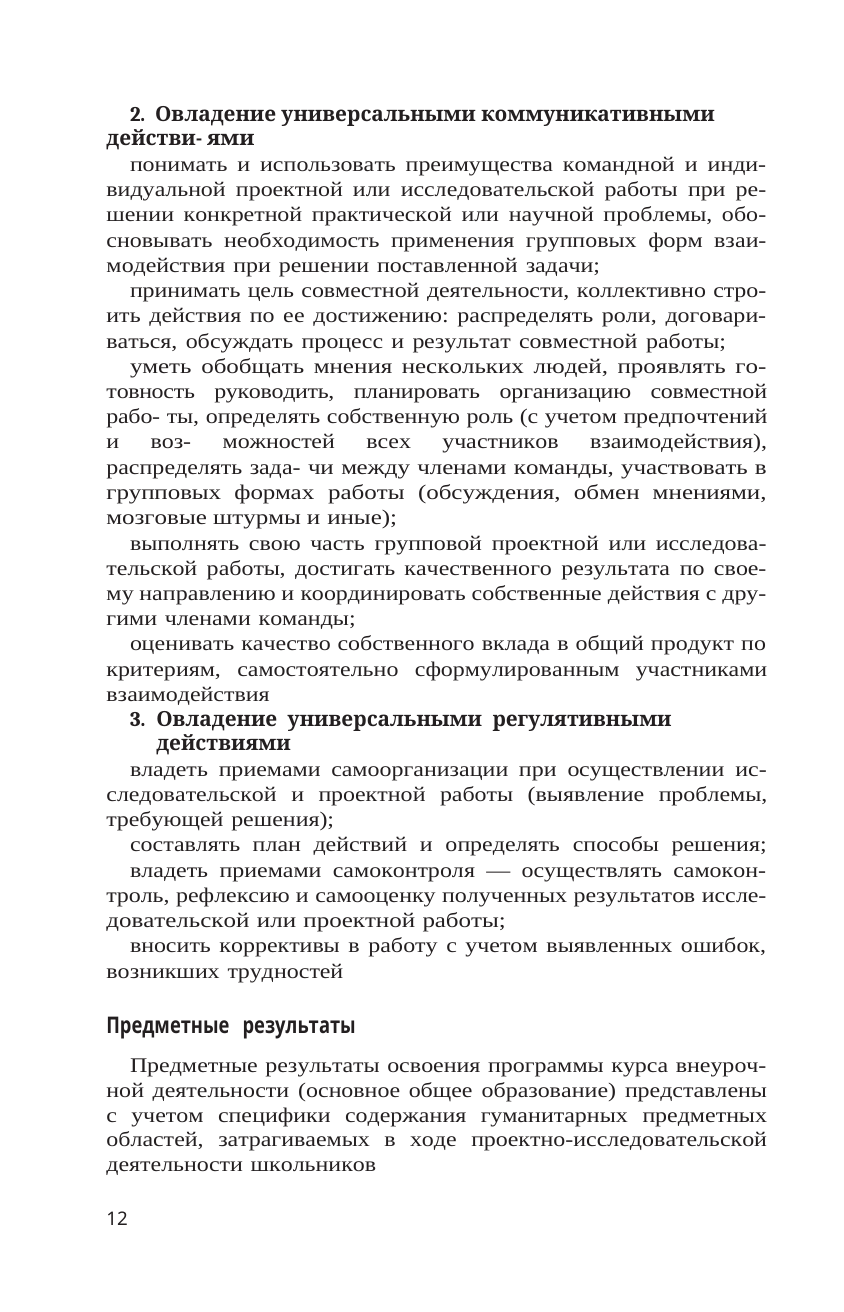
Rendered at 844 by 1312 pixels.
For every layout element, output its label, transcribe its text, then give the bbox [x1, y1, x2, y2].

text вносить коррективы в работу с учетом выявленных ошибок, возникших трудностей [106, 933, 767, 983]
text выполнять свою часть групповой проектной или исследова- тельской работы, достигать качественного результата по свое- му направлению и координировать собственные действия с дру- гими членами команды; [106, 530, 767, 630]
subtitle Предметные результаты [106, 1009, 779, 1041]
text владеть приемами самоорганизации при осуществлении ис- следовательской и проектной работы (выявление проблемы, требующей решения); [106, 757, 767, 831]
text уметь обобщать мнения нескольких людей, проявлять го- товность руководить, планировать организацию совместной рабо- ты, определять собственную роль (с учетом предпочтений и воз- можностей всех участников взаимодействия), распределять зада- чи между членами команды, участвовать в групповых формах работы (обсуждения, обмен мнениями, мозговые штурмы и иные); [106, 354, 767, 529]
text понимать и использовать преимущества командной и инди- видуальной проектной или исследовательской работы при ре- шении конкретной практической или научной проблемы, обо- сновывать необходимость применения групповых форм взаи- модействия при решении поставленной задачи; [106, 152, 767, 277]
text оценивать качество собственного вклада в общий продукт по критериям, самостоятельно сформулированным участниками взаимодействия [106, 631, 767, 706]
text троль, рефлексию и самооценку полученных результатов иссле- довательской или проектной работы; [106, 883, 767, 932]
text принимать цель совместной деятельности, коллективно стро- ить действия по ее достижению: распределять роли, договари- ваться, обсуждать процесс и результат совместной работы; [106, 278, 767, 353]
subtitle Овладение универсальными коммуникативными действи- ями [106, 102, 767, 151]
text 12 [106, 1205, 779, 1231]
text составлять план действий и определять способы решения; владеть приемами самоконтроля — осуществлять самокон- [130, 832, 767, 882]
text Предметные результаты освоения программы курса внеуроч- ной деятельности (основное общее образование) представлены с учетом специфики содержания гуманитарных предметных областей, затрагиваемых в ходе проектно-исследовательской деятельности школьников [106, 1053, 767, 1176]
subtitle Овладение универсальными регулятивными действиями [130, 707, 779, 755]
